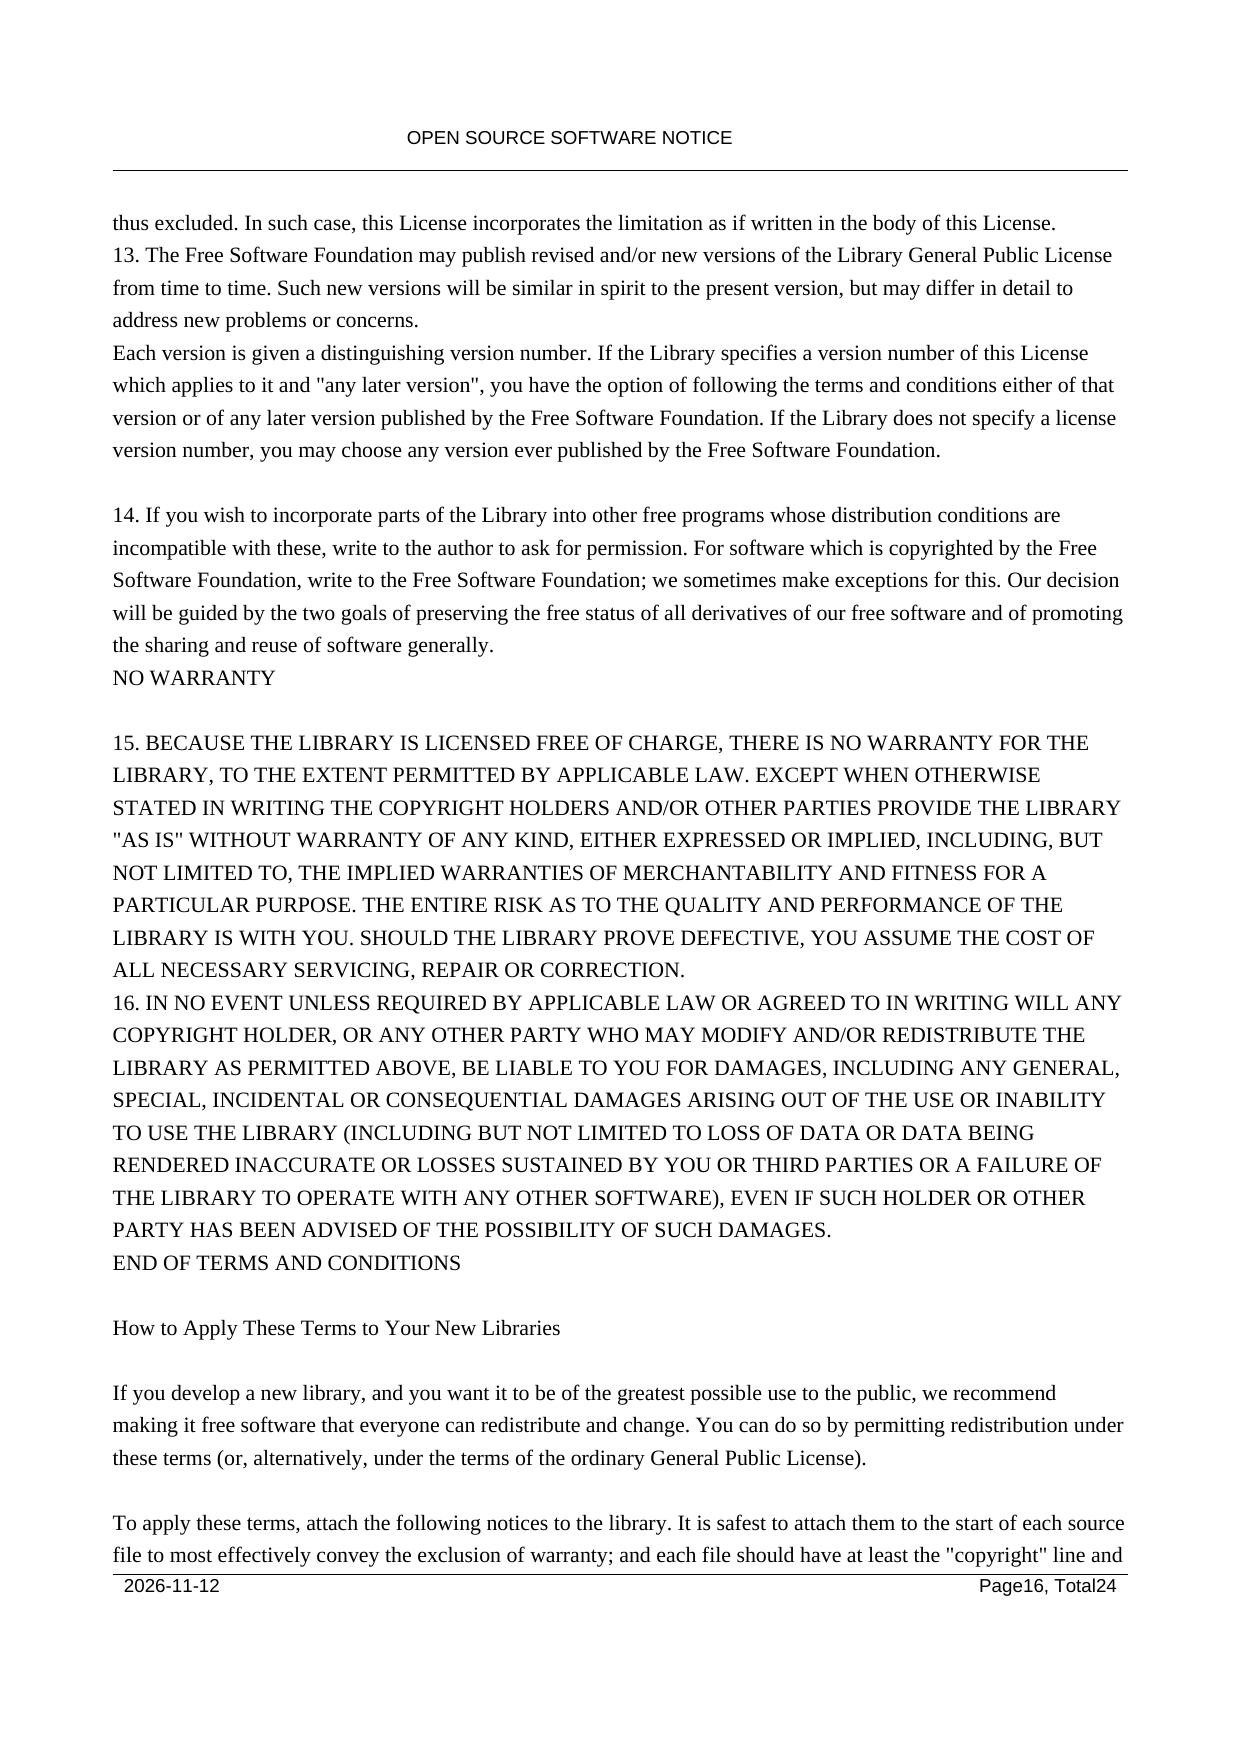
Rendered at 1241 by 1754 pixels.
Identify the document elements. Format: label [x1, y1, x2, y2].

text [112, 206, 1128, 1571]
